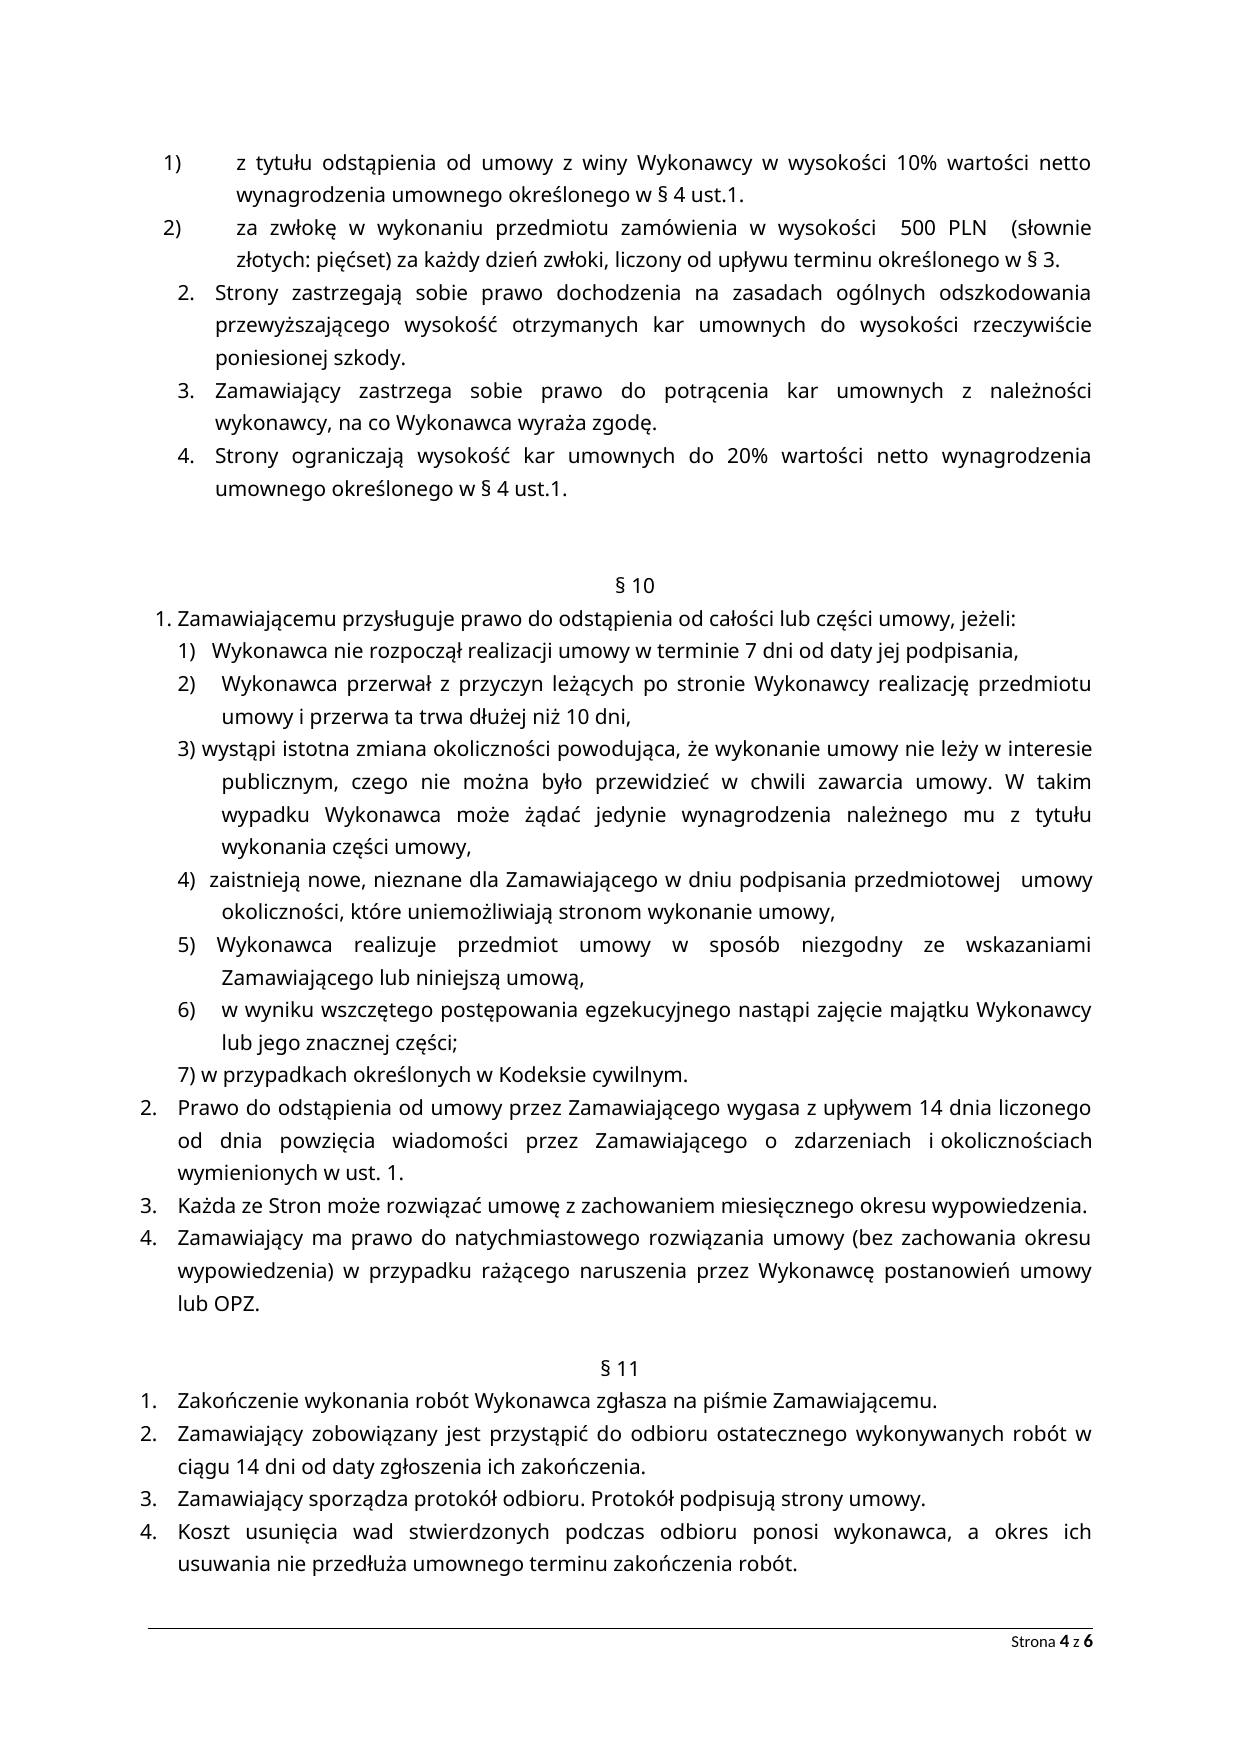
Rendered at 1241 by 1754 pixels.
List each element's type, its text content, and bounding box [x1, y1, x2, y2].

list § 10 [177, 571, 1093, 600]
text 1) Wykonawca nie rozpoczął realizacji umowy w terminie 7 dni od daty jej podpisania, [177, 637, 1093, 665]
list Zamawiający sporządza protokół odbioru. Protokół podpisują strony umowy. [140, 1484, 1093, 1513]
list Strony ograniczają wysokość kar umownych do 20% wartości netto wynagrodzenia umownego określonego w § 4 ust.1. [177, 441, 1093, 502]
list Zamawiający ma prawo do natychmiastowego rozwiązania umowy (bez zachowania okresu wypowiedzenia) w przypadku rażącego naruszenia przez Wykonawcę postanowień umowy lub OPZ. [140, 1223, 1093, 1317]
text 6) w wyniku wszczętego postępowania egzekucyjnego nastąpi zajęcie majątku Wykonawcy lub jego znacznej części; [177, 995, 1093, 1056]
list Strony zastrzegają sobie prawo dochodzenia na zasadach ogólnych odszkodowania przewyższającego wysokość otrzymanych kar umownych do wysokości rzeczywiście poniesionej szkody. [177, 278, 1093, 372]
list Zamawiającemu przysługuje prawo do odstąpienia od całości lub części umowy, jeżeli: [154, 604, 1093, 632]
list za zwłokę w wykonaniu przedmiotu zamówienia w wysokości 500 PLN (słownie złotych: pięćset) za każdy dzień zwłoki, liczony od upływu terminu określonego w § 3. [163, 213, 1093, 274]
list z tytułu odstąpienia od umowy z winy Wykonawcy w wysokości 10% wartości netto wynagrodzenia umownego określonego w § 4 ust.1. [163, 148, 1093, 209]
text 7) w przypadkach określonych w Kodeksie cywilnym. [177, 1061, 1093, 1089]
list Zamawiający zobowiązany jest przystąpić do odbioru ostatecznego wykonywanych robót w ciągu 14 dni od daty zgłoszenia ich zakończenia. [140, 1419, 1093, 1480]
text § 11 [148, 1354, 1093, 1382]
list Prawo do odstąpienia od umowy przez Zamawiającego wygasa z upływem 14 dnia liczonego od dnia powzięcia wiadomości przez Zamawiającego o zdarzeniach i okolicznościach wymienionych w ust. 1. [140, 1093, 1093, 1187]
list Każda ze Stron może rozwiązać umowę z zachowaniem miesięcznego okresu wypowiedzenia. [140, 1191, 1093, 1219]
text 4) zaistnieją nowe, nieznane dla Zamawiającego w dniu podpisania przedmiotowej umowy okoliczności, które uniemożliwiają stronom wykonanie umowy, [177, 865, 1093, 926]
list Koszt usunięcia wad stwierdzonych podczas odbioru ponosi wykonawca, a okres ich usuwania nie przedłuża umownego terminu zakończenia robót. [140, 1517, 1093, 1578]
text 2) Wykonawca przerwał z przyczyn leżących po stronie Wykonawcy realizację przedmiotu umowy i przerwa ta trwa dłużej niż 10 dni, [177, 669, 1093, 730]
text 3) wystąpi istotna zmiana okoliczności powodująca, że wykonanie umowy nie leży w interesie publicznym, czego nie można było przewidzieć w chwili zawarcia umowy. W takim wypadku Wykonawca może żądać jedynie wynagrodzenia należnego mu z tytułu wykonania części umowy, [177, 734, 1093, 861]
list Zakończenie wykonania robót Wykonawca zgłasza na piśmie Zamawiającemu. [140, 1387, 1093, 1415]
text 5) Wykonawca realizuje przedmiot umowy w sposób niezgodny ze wskazaniami Zamawiającego lub niniejszą umową, [177, 930, 1093, 991]
list Zamawiający zastrzega sobie prawo do potrącenia kar umownych z należności wykonawcy, na co Wykonawca wyraża zgodę. [177, 376, 1093, 437]
